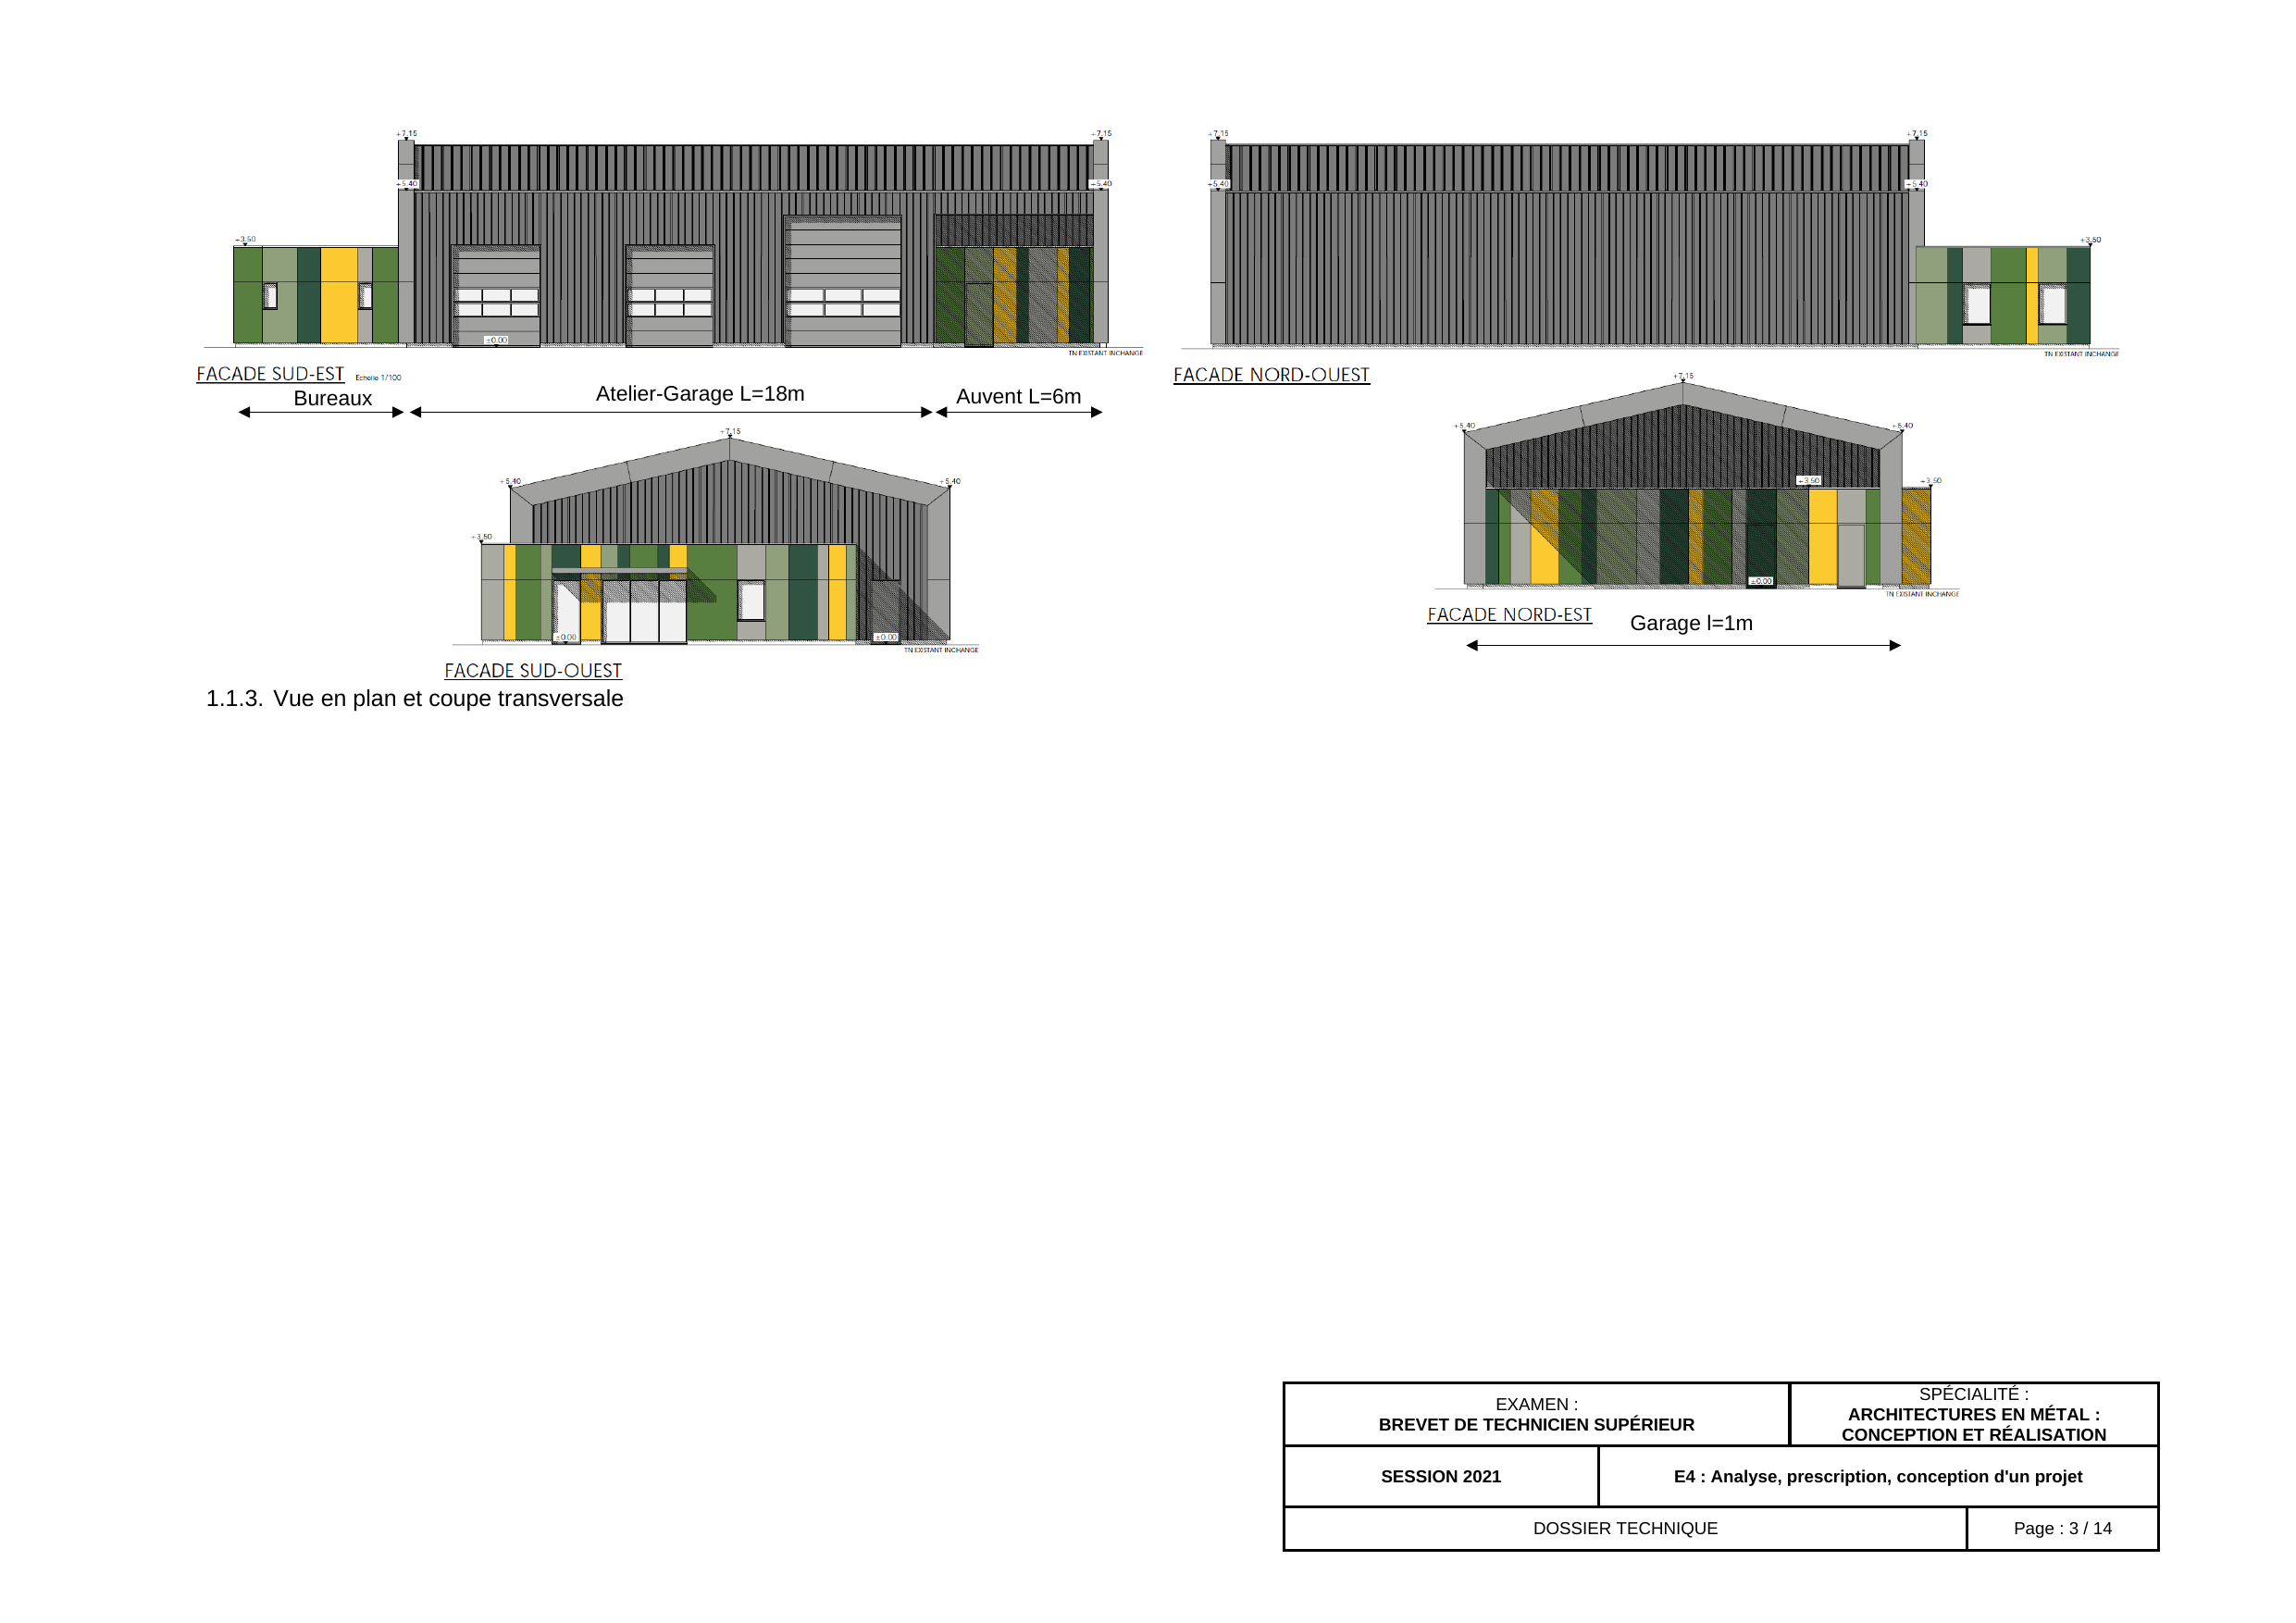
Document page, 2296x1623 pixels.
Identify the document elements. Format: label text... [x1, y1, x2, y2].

picture [180, 128, 1153, 393]
picture [414, 425, 987, 685]
picture [1172, 122, 2126, 629]
text Vue en plan et coupe transversale [206, 685, 1113, 711]
